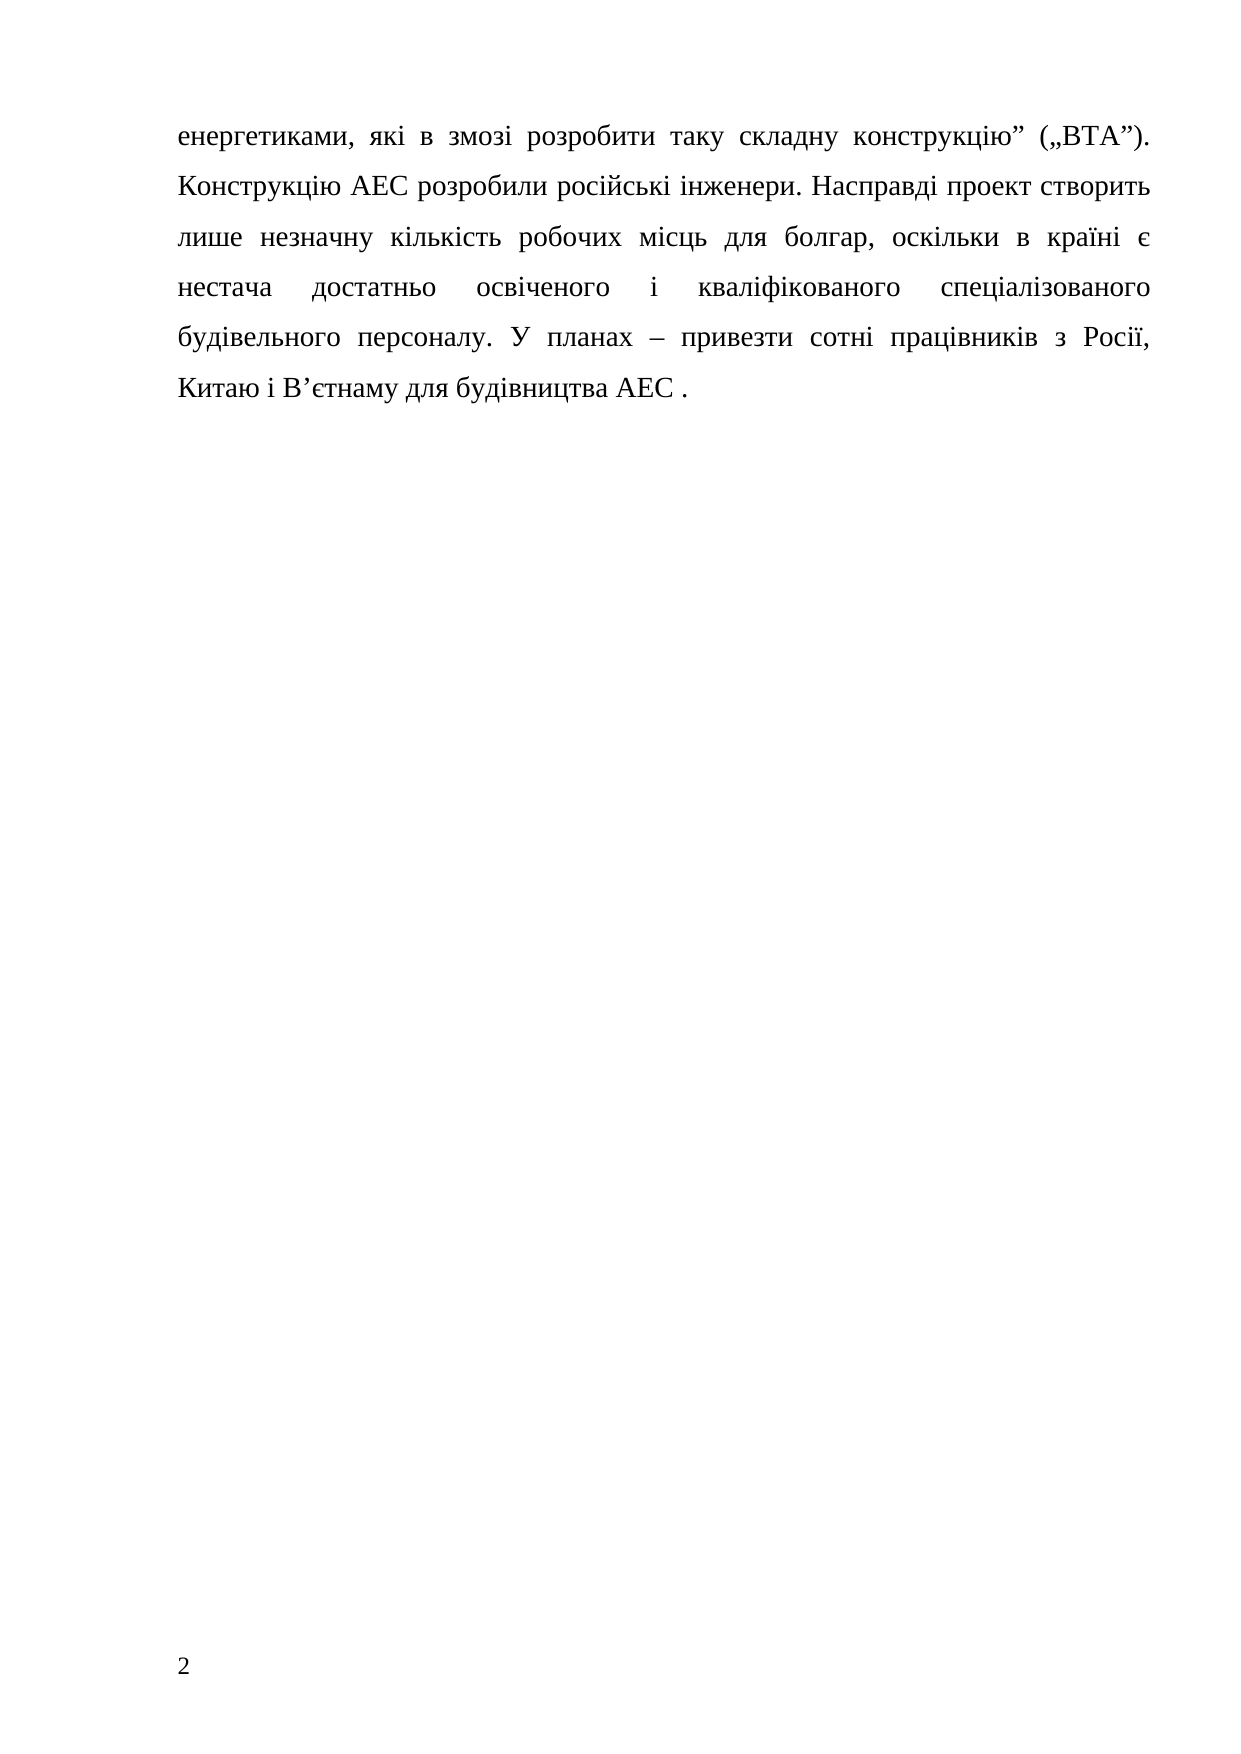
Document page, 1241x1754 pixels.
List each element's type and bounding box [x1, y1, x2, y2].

text [177, 118, 1152, 403]
